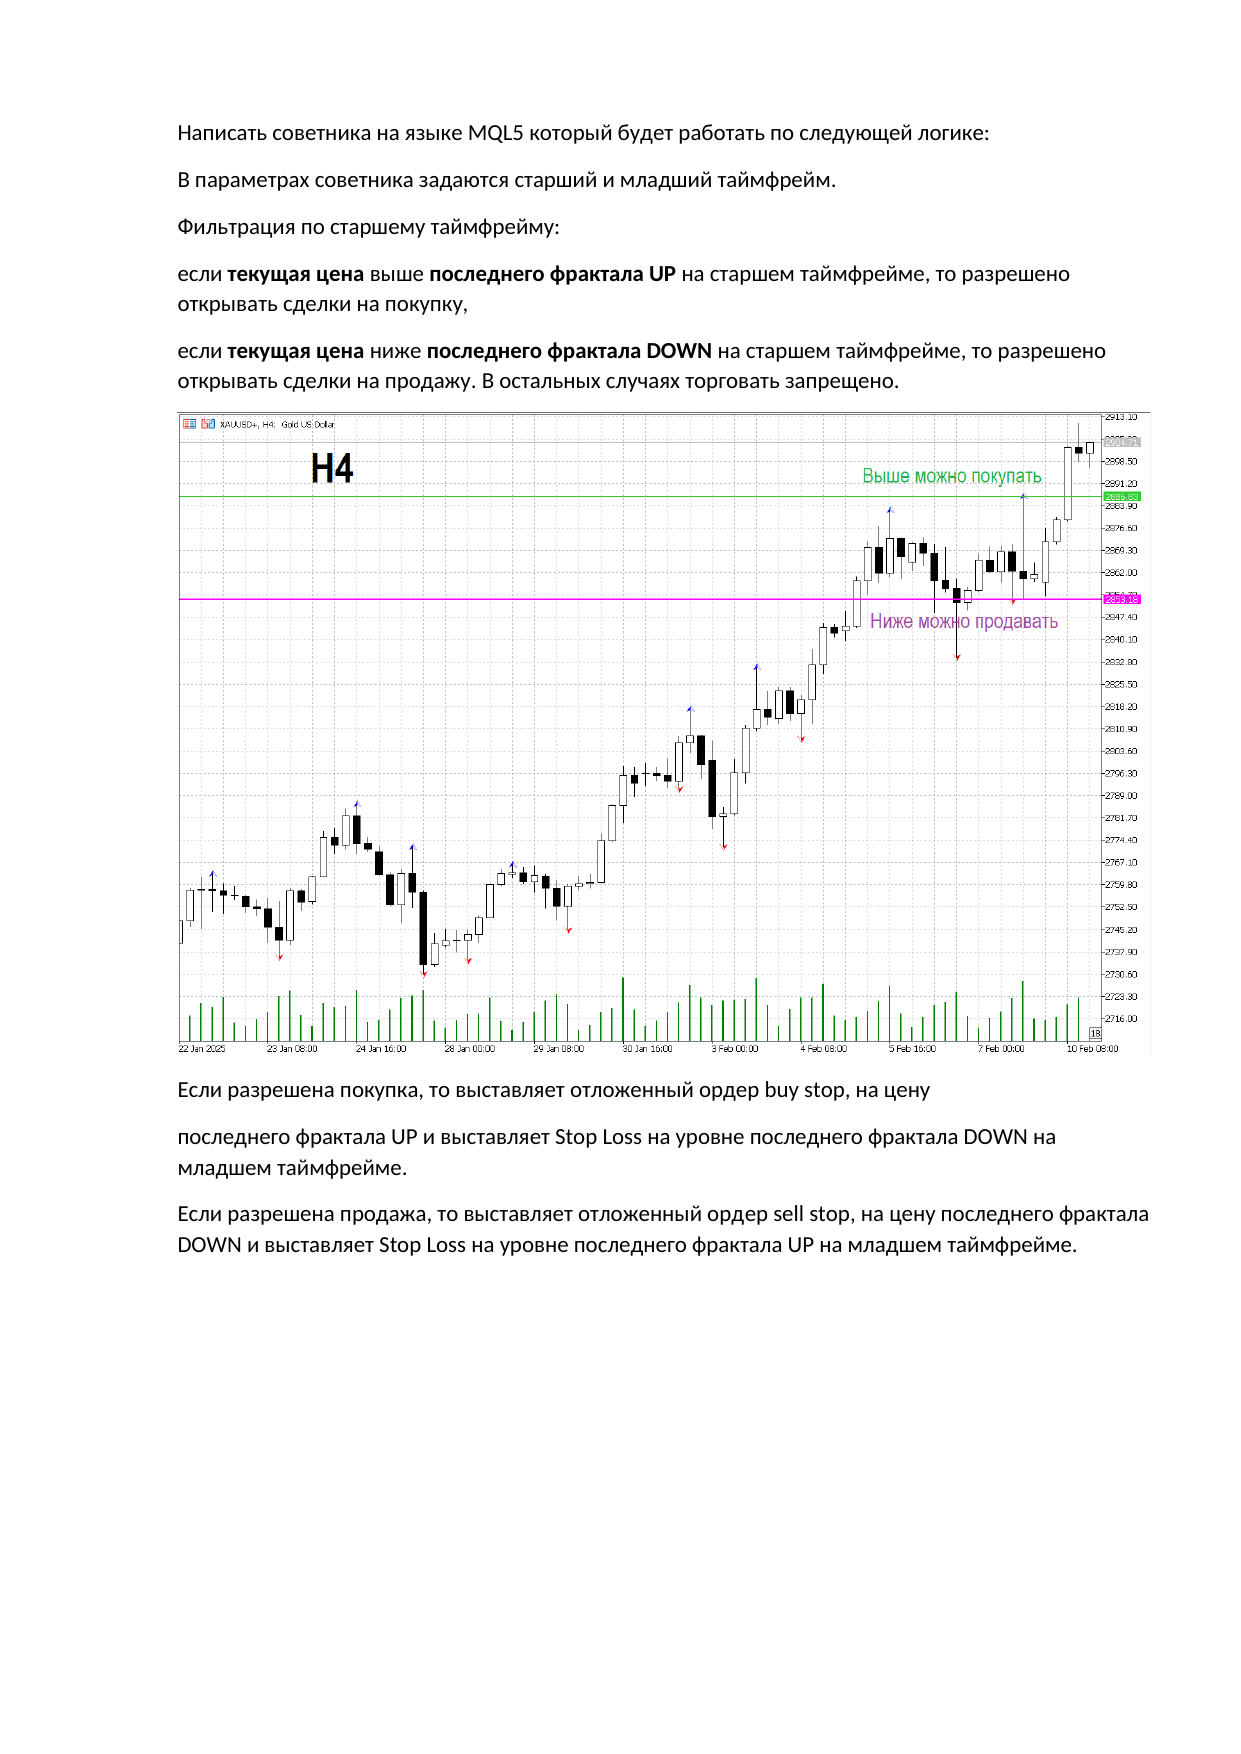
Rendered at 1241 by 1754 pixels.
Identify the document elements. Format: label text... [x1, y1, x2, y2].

text Написать советника на языке MQL5 который будет работать по следующей логике: [177, 118, 1152, 146]
text если текущая цена ниже последнего фрактала DOWN на старшем таймфрейме, то разрешено открывать сделки на продажу. В остальных случаях торговать запрещено. [177, 336, 1152, 394]
text В параметрах советника задаются старший и младший таймфрейм. [177, 165, 1152, 193]
text если текущая цена выше последнего фрактала UP на старшем таймфрейме, то разрешено открывать сделки на покупку, [177, 259, 1152, 317]
text Если разрешена продажа, то выставляет отложенный ордер sell stop, на цену последнего фрактала DOWN и выставляет Stop Loss на уровне последнего фрактала UP на младшем таймфрейме. [177, 1199, 1152, 1258]
text Фильтрация по старшему таймфрейму: [177, 212, 1152, 240]
text Если разрешена покупка, то выставляет отложенный ордер buy stop, на цену [177, 1076, 1152, 1104]
text последнего фрактала UP и выставляет Stop Loss на уровне последнего фрактала DOWN на младшем таймфрейме. [177, 1122, 1152, 1181]
picture [177, 412, 1151, 1057]
